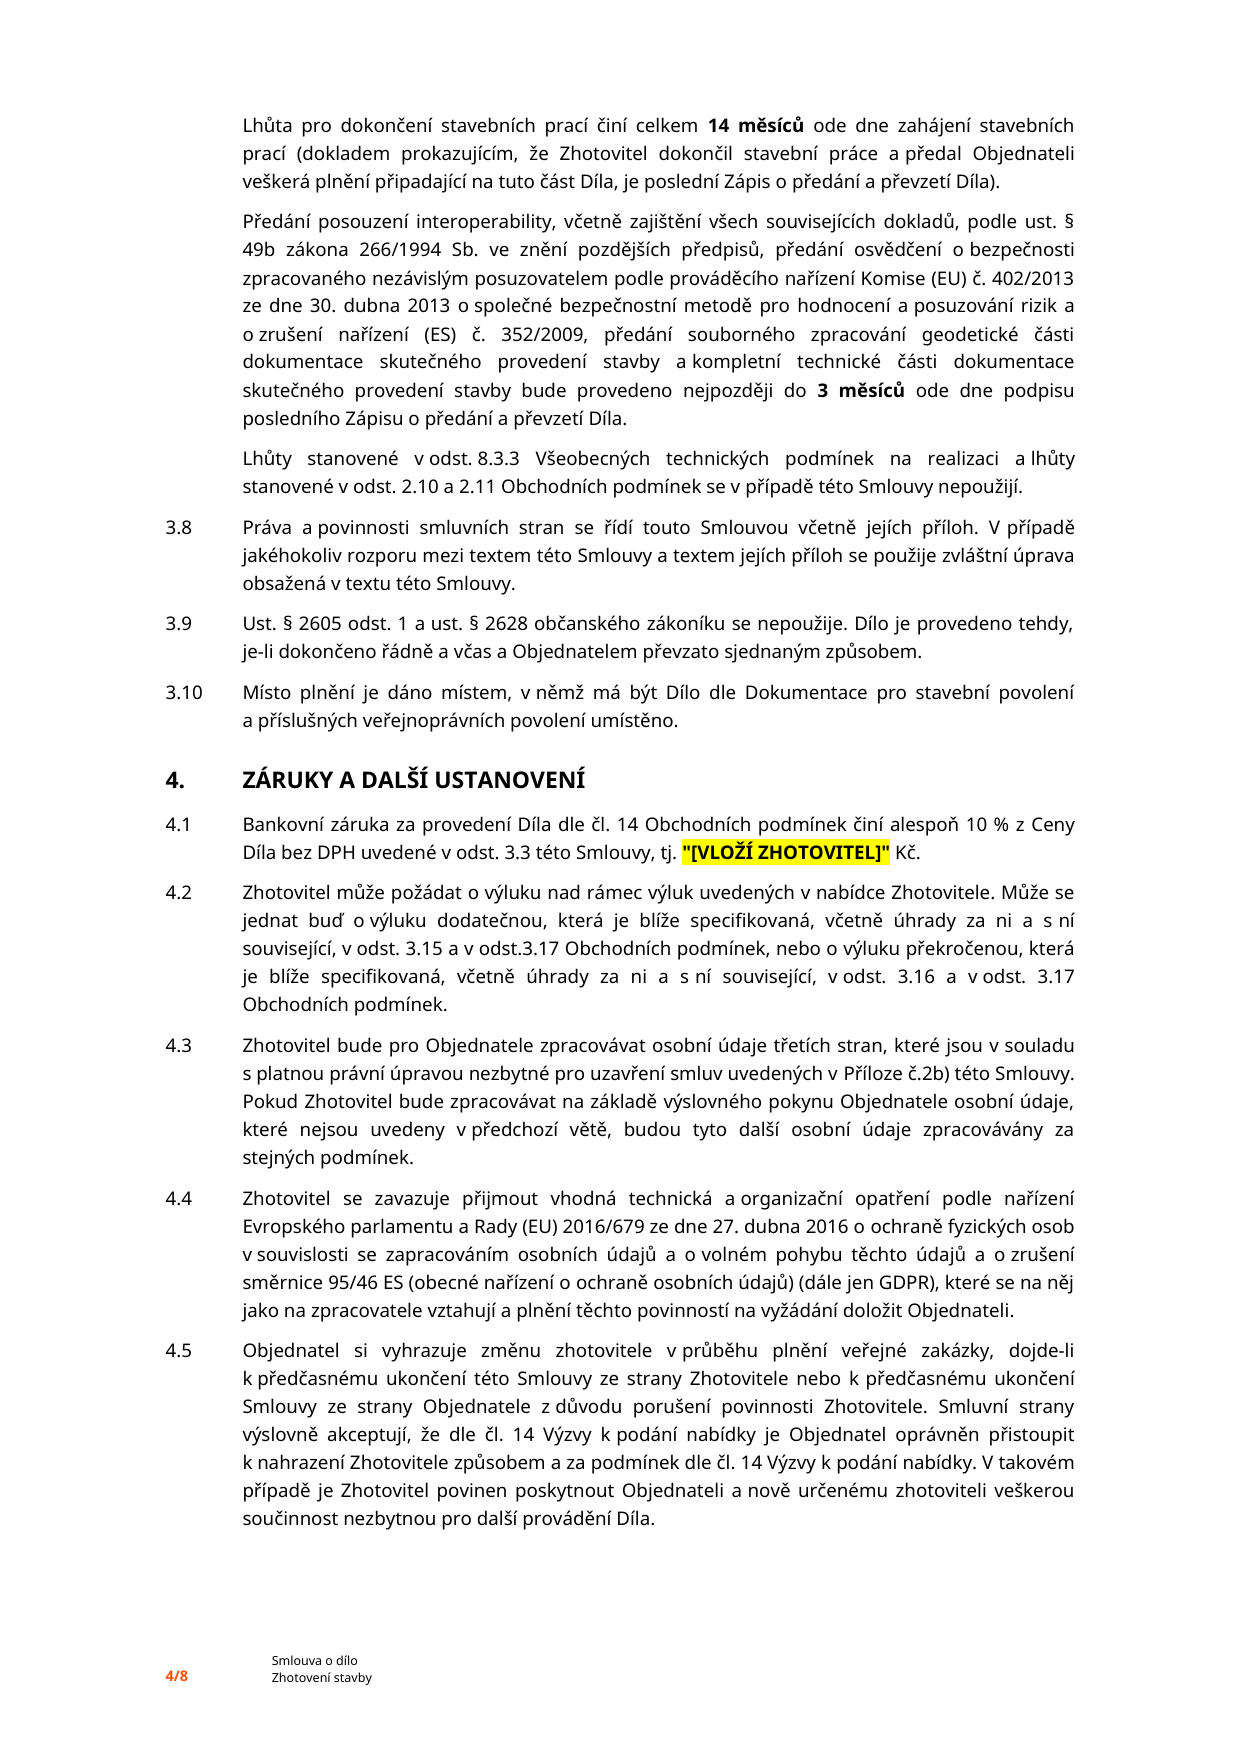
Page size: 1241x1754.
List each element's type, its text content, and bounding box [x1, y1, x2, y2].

text Ust. § 2605 odst. 1 a ust. § 2628 občanského zákoníku se nepoužije. Dílo je provedeno tehdy, je-li dokončeno řádně a včas a Objednatelem převzato sjednaným způsobem. [165, 611, 1075, 664]
text Bankovní záruka za provedení Díla dle čl. 14 Obchodních podmínek činí alespoň 10 % z Ceny Díla bez DPH uvedené v odst. 3.3 této Smlouvy, tj. "[VLOŽÍ ZHOTOVITEL]" Kč. [165, 811, 1075, 865]
text ZÁRUKY A DALŠÍ USTANOVENÍ [165, 764, 1075, 796]
text Zhotovitel může požádat o výluku nad rámec výluk uvedených v nabídce Zhotovitele. Může se jednat buď o výluku dodatečnou, která je blíže specifikovaná, včetně úhrady za ni a s ní související, v odst. 3.15 a v odst.3.17 Obchodních podmínek, nebo o výluku překročenou, která je blíže specifikovaná, včetně úhrady za ni a s ní související, v odst. 3.16 a v odst. 3.17 Obchodních podmínek. [165, 880, 1075, 1017]
text Objednatel si vyhrazuje změnu zhotovitele v průběhu plnění veřejné zakázky, dojde-li k předčasnému ukončení této Smlouvy ze strany Zhotovitele nebo k předčasnému ukončení Smlouvy ze strany Objednatele z důvodu porušení povinnosti Zhotovitele. Smluvní strany výslovně akceptují, že dle čl. 14 Výzvy k podání nabídky je Objednatel oprávněn přistoupit k nahrazení Zhotovitele způsobem a za podmínek dle čl. 14 Výzvy k podání nabídky. V takovém případě je Zhotovitel povinen poskytnout Objednateli a nově určenému zhotoviteli veškerou součinnost nezbytnou pro další provádění Díla. [165, 1337, 1075, 1531]
text Práva a povinnosti smluvních stran se řídí touto Smlouvou včetně jejích příloh. V případě jakéhokoliv rozporu mezi textem této Smlouvy a textem jejích příloh se použije zvláštní úprava obsažená v textu této Smlouvy. [165, 514, 1075, 596]
text Zhotovitel bude pro Objednatele zpracovávat osobní údaje třetích stran, které jsou v souladu s platnou právní úpravou nezbytné pro uzavření smluv uvedených v Příloze č.2b) této Smlouvy. Pokud Zhotovitel bude zpracovávat na základě výslovného pokynu Objednatele osobní údaje, které nejsou uvedeny v předchozí větě, budou tyto další osobní údaje zpracovávány za stejných podmínek. [165, 1032, 1075, 1170]
text Místo plnění je dáno místem, v němž má být Dílo dle Dokumentace pro stavební povolení a příslušných veřejnoprávních povolení umístěno. [165, 679, 1075, 733]
text Lhůty stanovené v odst. 8.3.3 Všeobecných technických podmínek na realizaci a lhůty stanovené v odst. 2.10 a 2.11 Obchodních podmínek se v případě této Smlouvy nepoužijí. [242, 445, 1075, 499]
text Lhůta pro dokončení stavebních prací činí celkem 14 měsíců ode dne zahájení stavebních prací (dokladem prokazujícím, že Zhotovitel dokončil stavební práce a předal Objednateli veškerá plnění připadající na tuto část Díla, je poslední Zápis o předání a převzetí Díla). [242, 112, 1075, 194]
text Předání posouzení interoperability, včetně zajištění všech souvisejících dokladů, podle ust. § 49b zákona 266/1994 Sb. ve znění pozdějších předpisů, předání osvědčení o bezpečnosti zpracovaného nezávislým posuzovatelem podle prováděcího nařízení Komise (EU) č. 402/2013 ze dne 30. dubna 2013 o společné bezpečnostní metodě pro hodnocení a posuzování rizik a o zrušení nařízení (ES) č. 352/2009, předání souborného zpracování geodetické části dokumentace skutečného provedení stavby a kompletní technické části dokumentace skutečného provedení stavby bude provedeno nejpozději do 3 měsíců ode dne podpisu posledního Zápisu o předání a převzetí Díla. [242, 209, 1075, 430]
text Zhotovitel se zavazuje přijmout vhodná technická a organizační opatření podle nařízení Evropského parlamentu a Rady (EU) 2016/679 ze dne 27. dubna 2016 o ochraně fyzických osob v souvislosti se zapracováním osobních údajů a o volném pohybu těchto údajů a o zrušení směrnice 95/46 ES (obecné nařízení o ochraně osobních údajů) (dále jen GDPR), které se na něj jako na zpracovatele vztahují a plnění těchto povinností na vyžádání doložit Objednateli. [165, 1185, 1075, 1322]
